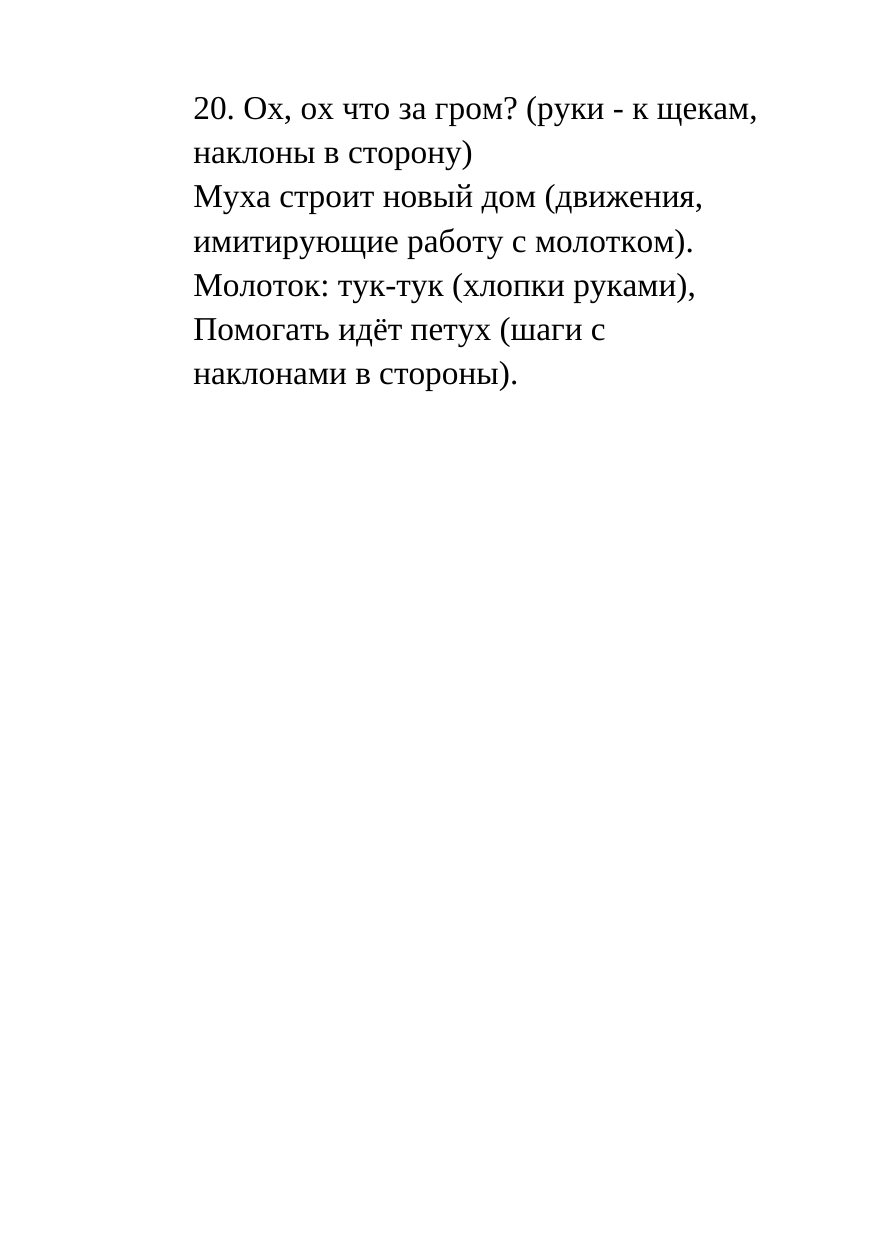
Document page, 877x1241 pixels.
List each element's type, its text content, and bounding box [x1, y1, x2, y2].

list 20. Ох, ох что за гром? (руки - к щекам, наклоны в сторону) Муха строит новый дом (движения, имитирующие работу с молотком). Молоток: тук-тук (хлопки руками), Помогать идёт петух (шаги с наклонами в стороны). [193, 89, 759, 462]
